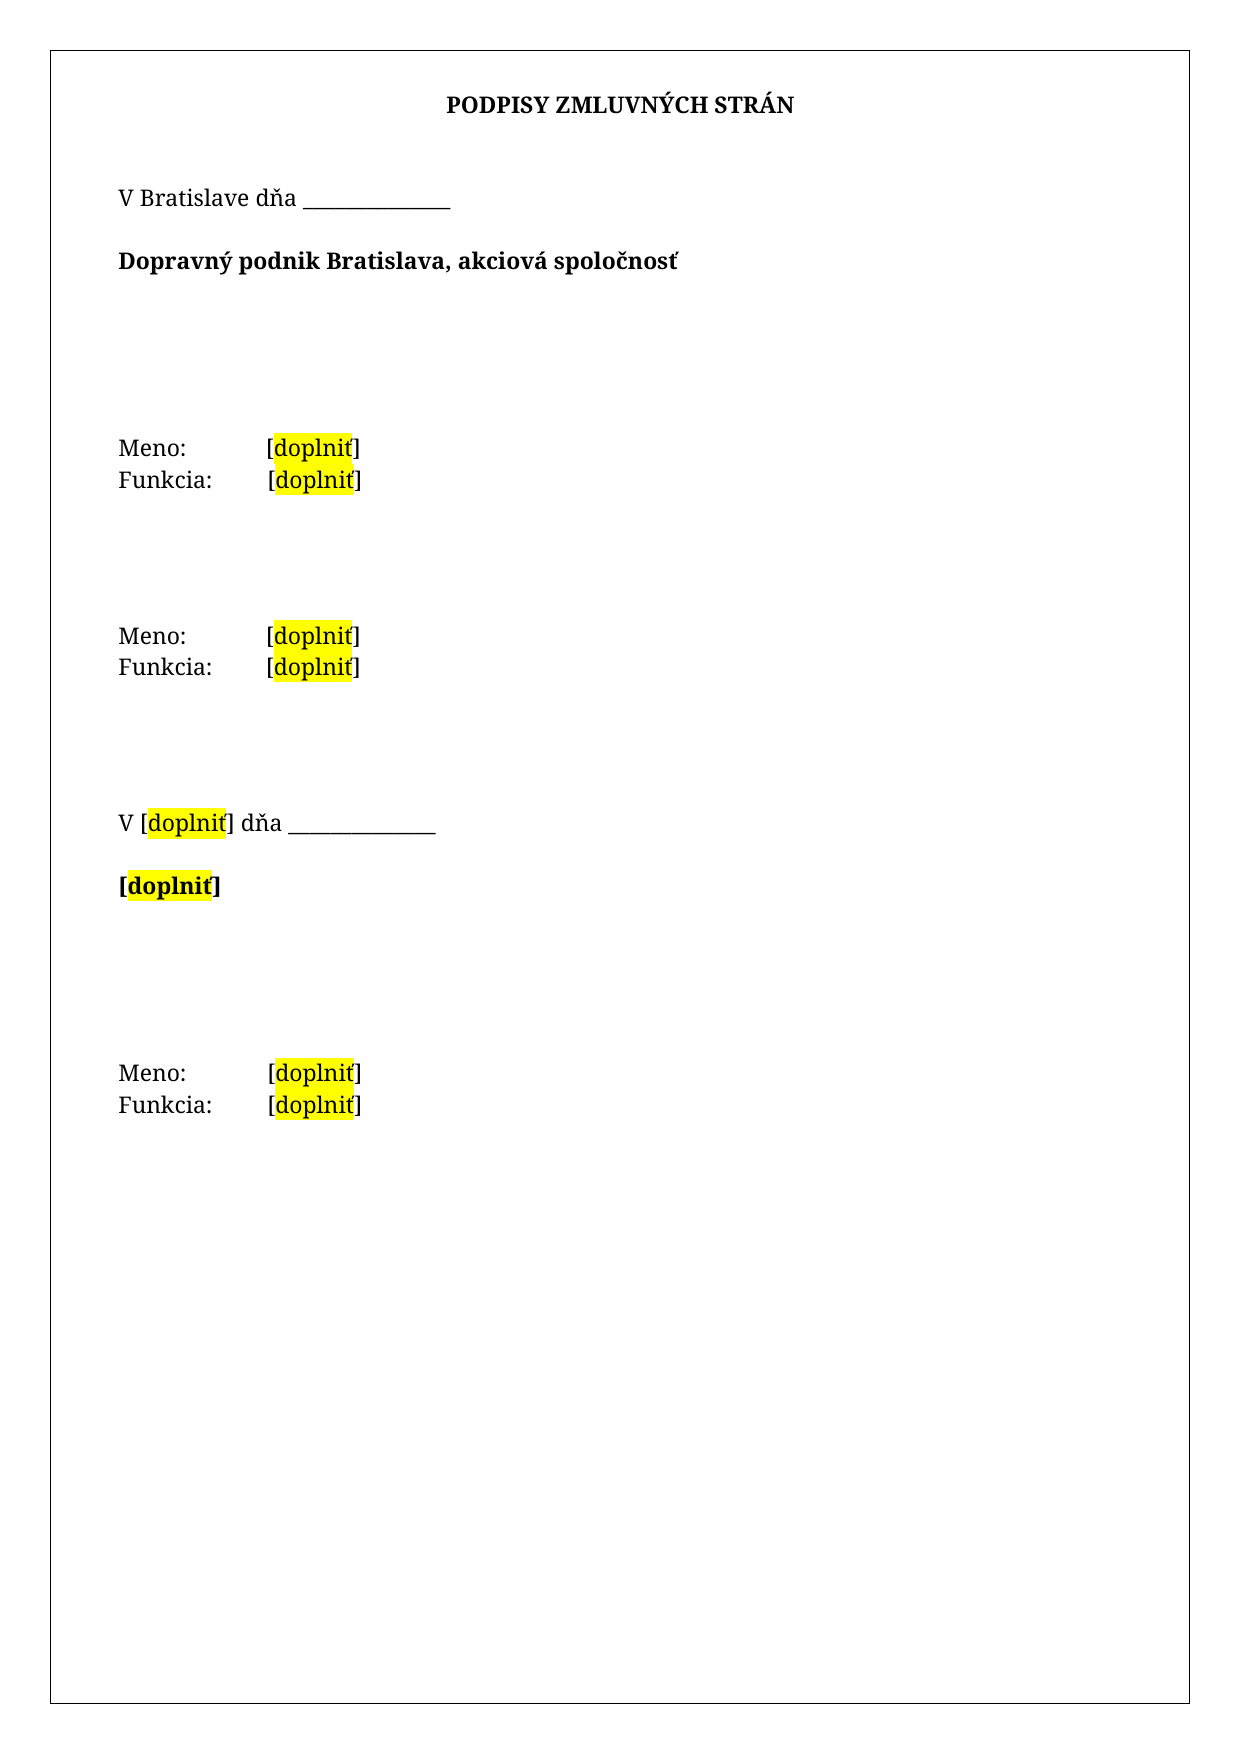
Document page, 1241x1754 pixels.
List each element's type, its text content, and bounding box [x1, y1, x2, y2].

text Meno: [doplniť] [118, 1057, 1122, 1089]
text Funkcia: [doplniť] [118, 1089, 275, 1120]
text Funkcia: [doplniť] [354, 1089, 1122, 1120]
text Funkcia: [doplniť] [118, 464, 275, 495]
text Funkcia: [doplniť] [352, 651, 1122, 682]
text V [doplniť] dňa ______________ [118, 807, 1122, 839]
text Funkcia: [doplniť] [354, 464, 1122, 495]
list [doplniť] [212, 870, 1122, 901]
text PODPISY ZMLUVNÝCH STRÁN [118, 89, 1122, 120]
text Meno: [doplniť] [118, 432, 1122, 464]
text Meno: [doplniť] [352, 620, 1122, 651]
text Meno: [doplniť] [118, 620, 274, 651]
text V Bratislave dňa ______________ [118, 182, 1122, 214]
text Dopravný podnik Bratislava, akciová spoločnosť [118, 245, 1122, 276]
text Funkcia: [doplniť] [118, 651, 274, 682]
